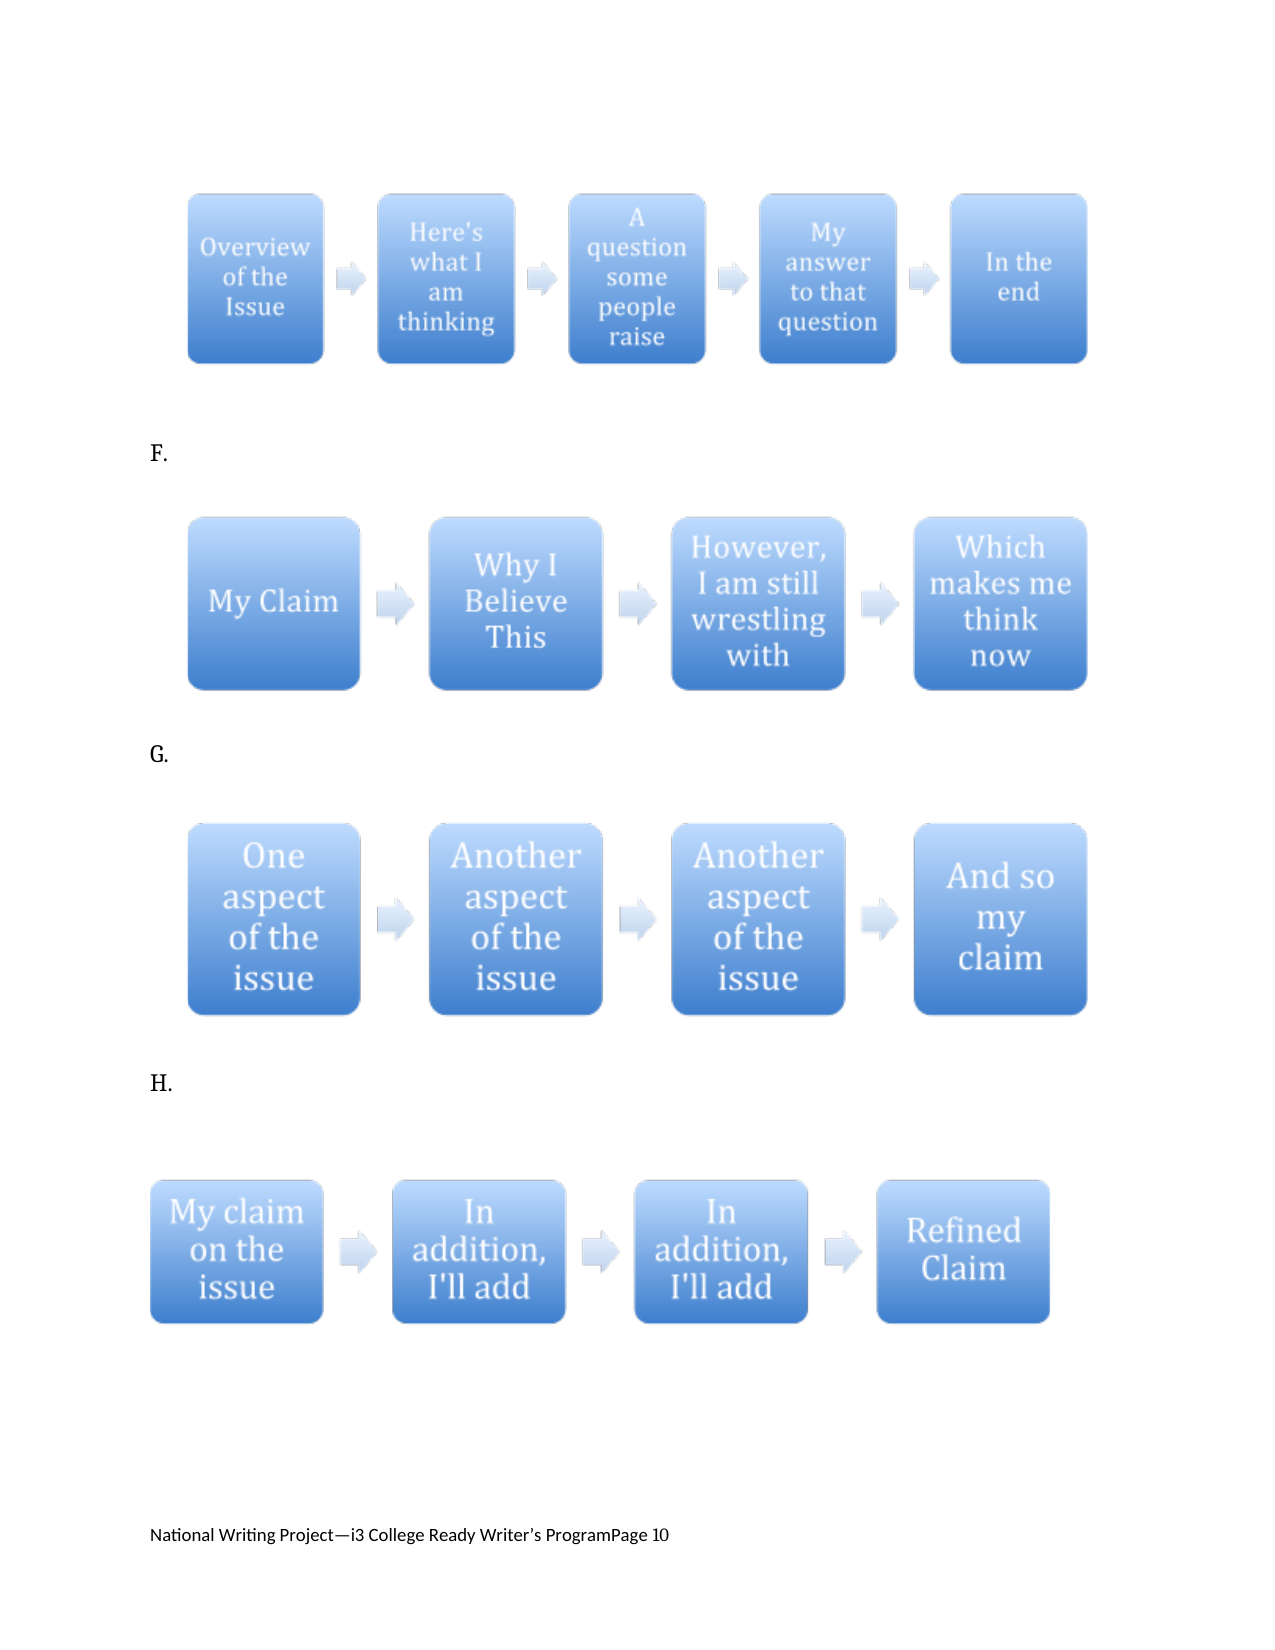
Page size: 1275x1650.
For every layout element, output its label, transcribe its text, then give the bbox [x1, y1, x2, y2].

picture [150, 1097, 1050, 1407]
text F. [150, 439, 1125, 467]
picture [187, 769, 1088, 1070]
text G. [150, 740, 1125, 769]
picture [187, 467, 1088, 741]
text H. [150, 1069, 1125, 1098]
picture [187, 120, 1088, 439]
